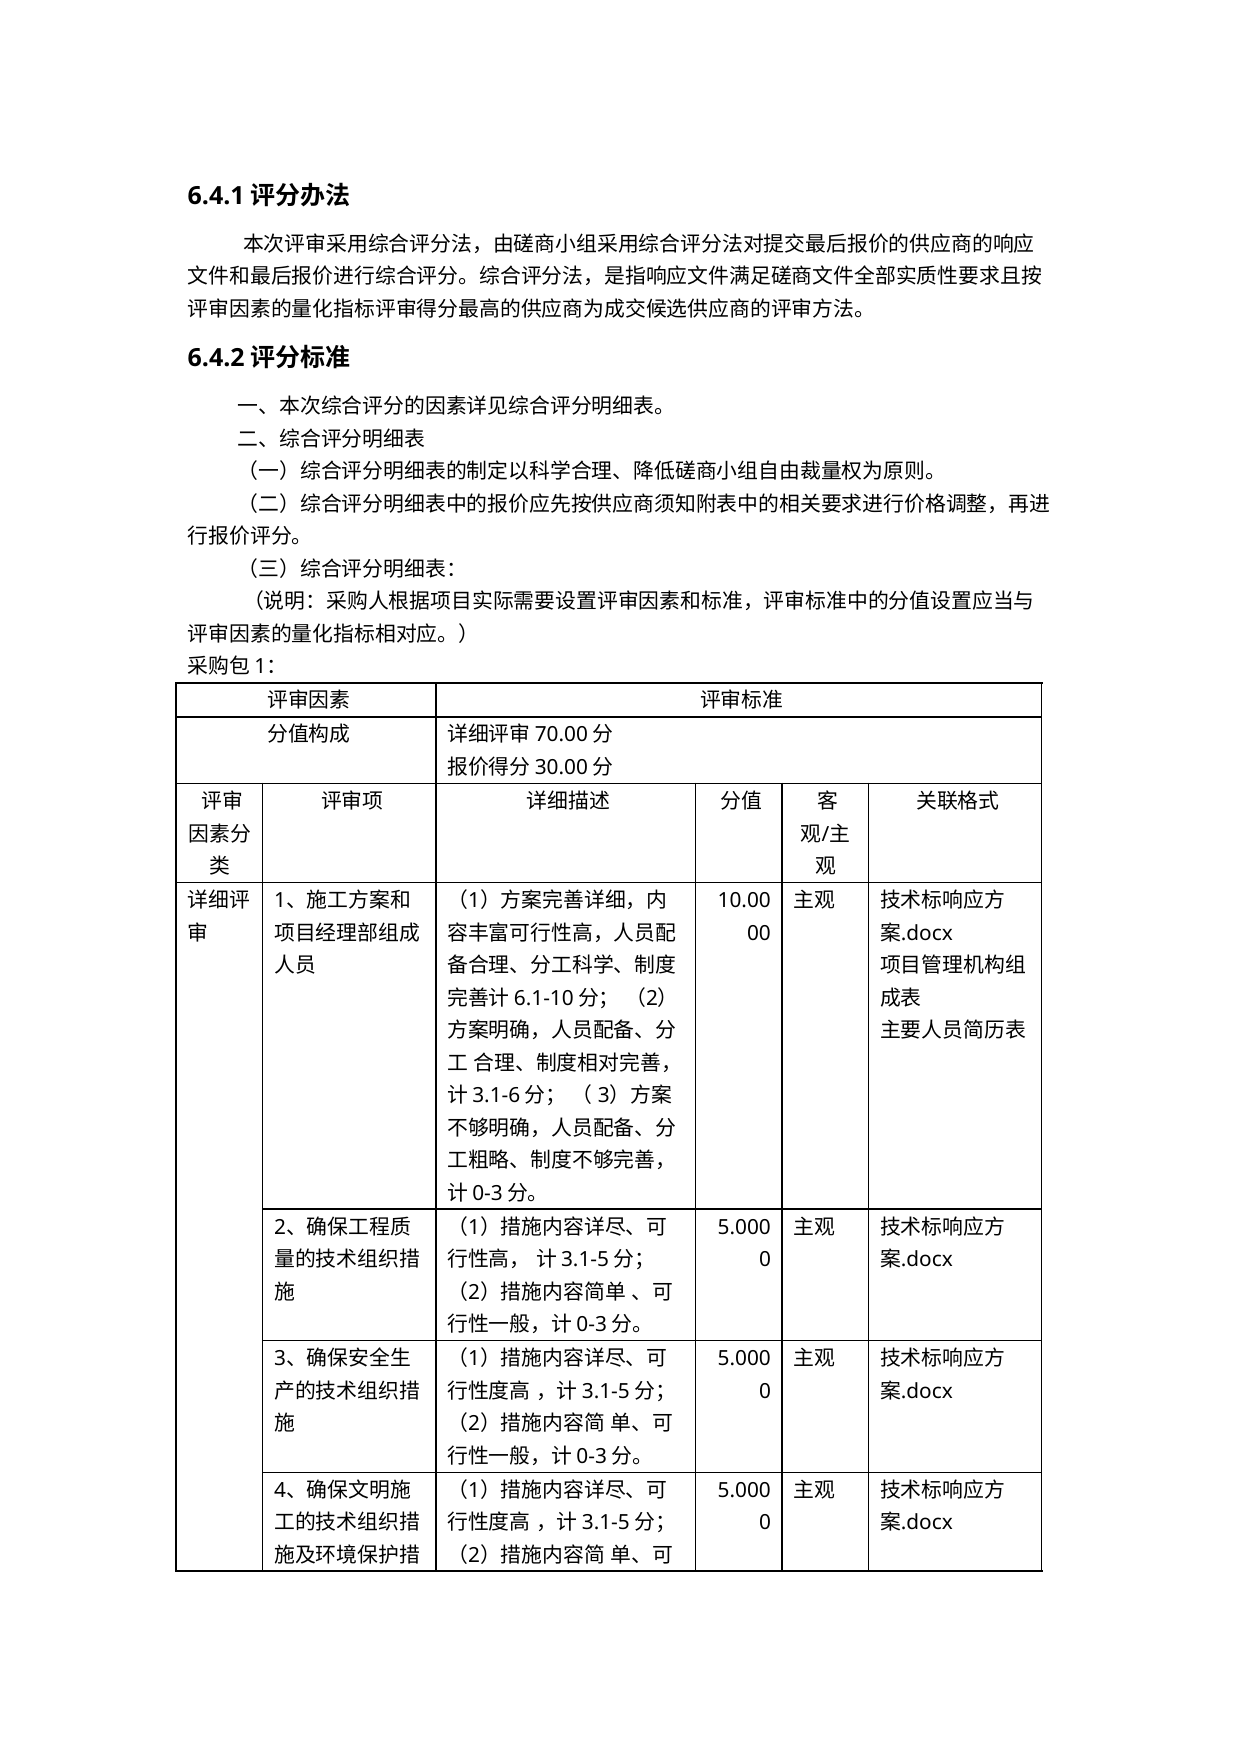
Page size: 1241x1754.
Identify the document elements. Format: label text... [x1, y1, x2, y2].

table_cell （1）措施内容详尽、可行性高， 计3.1-5分；（2）措施内容简单 、可行性一般，计0-3分。 [437, 1210, 695, 1340]
table_cell 主观 [783, 1210, 868, 1340]
table_cell 技术标响应方案.docx [869, 1210, 1041, 1340]
table_cell （1）方案完善详细，内容丰富可行性高，人员配备合理、分工科学、制度完善计6.1-10分； （2）方案明确，人员配备、分工 合理、制度相对完善，计3.1-6分； （ 3）方案不够明确，人员配备、分 工粗略、制度不够完善，计0-3分。 [437, 883, 695, 1208]
table_cell 5.0000 [696, 1210, 781, 1340]
table_cell 5.0000 [696, 1473, 781, 1570]
table_cell 分值 [696, 784, 781, 882]
table_cell 主观 [783, 1341, 868, 1471]
table_cell 10.0000 [696, 883, 781, 1208]
table_cell 技术标响应方案.docx 项目管理机构组成表 主要人员简历表 [869, 883, 1041, 1208]
table_cell 2、确保工程质量的技术组织措施 [263, 1210, 435, 1340]
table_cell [437, 1473, 695, 1570]
text 二、综合评分明细表 [187, 422, 1053, 454]
text （说明：采购人根据项目实际需要设置评审因素和标准，评审标准中的分值设置应当与评审因素的量化指标相对应。） [187, 584, 1053, 649]
table_cell （1）措施内容详尽、可行性度高 ，计3.1-5分；（2）措施内容简 单、可行性一般，计0-3分。 [437, 1341, 695, 1471]
table_header 评审标准 [437, 684, 1041, 716]
table_cell 客观/主观 [783, 784, 868, 882]
text （三）综合评分明细表： [187, 552, 1053, 584]
table_cell 技术标响应方案.docx [869, 1473, 1041, 1570]
table_cell 评审项 [263, 784, 435, 882]
table_cell 主观 [783, 1473, 868, 1570]
text 本次评审采用综合评分法，由磋商小组采用综合评分法对提交最后报价的供应商的响应文件和最后报价进行综合评分。综合评分法，是指响应文件满足磋商文件全部实质性要求且按评审因素的量化指标评审得分最高的供应商为成交候选供应商的评审方法。 [187, 227, 1053, 324]
table_cell 1、施工方案和项目经理部组成人员 [263, 883, 435, 1208]
text 一、本次综合评分的因素详见综合评分明细表。 [187, 389, 1053, 422]
table_cell 主观 [783, 883, 868, 1208]
table_cell 3、确保安全生产的技术组织措施 [263, 1341, 435, 1471]
table_cell 技术标响应方案.docx [869, 1341, 1041, 1471]
text 6.4.2评分标准 [187, 324, 1053, 389]
text 6.4.1评分办法 [187, 162, 1053, 227]
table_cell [263, 1473, 435, 1570]
table_cell 详细描述 [437, 784, 695, 882]
table_cell 5.0000 [696, 1341, 781, 1471]
table_cell 关联格式 [869, 784, 1041, 882]
text （二）综合评分明细表中的报价应先按供应商须知附表中的相关要求进行价格调整，再进行报价评分。 [187, 487, 1053, 552]
text （一）综合评分明细表的制定以科学合理、降低磋商小组自由裁量权为原则。 [187, 454, 1053, 487]
table_cell 详细评审 [177, 883, 262, 1570]
table_cell 详细评审70.00分 报价得分30.00分 [437, 718, 1041, 783]
table_cell 分值构成 [177, 718, 435, 783]
table_header 评审因素 [177, 684, 435, 716]
table_cell 评审因素分类 [177, 784, 262, 882]
text 采购包1： [187, 649, 1053, 682]
